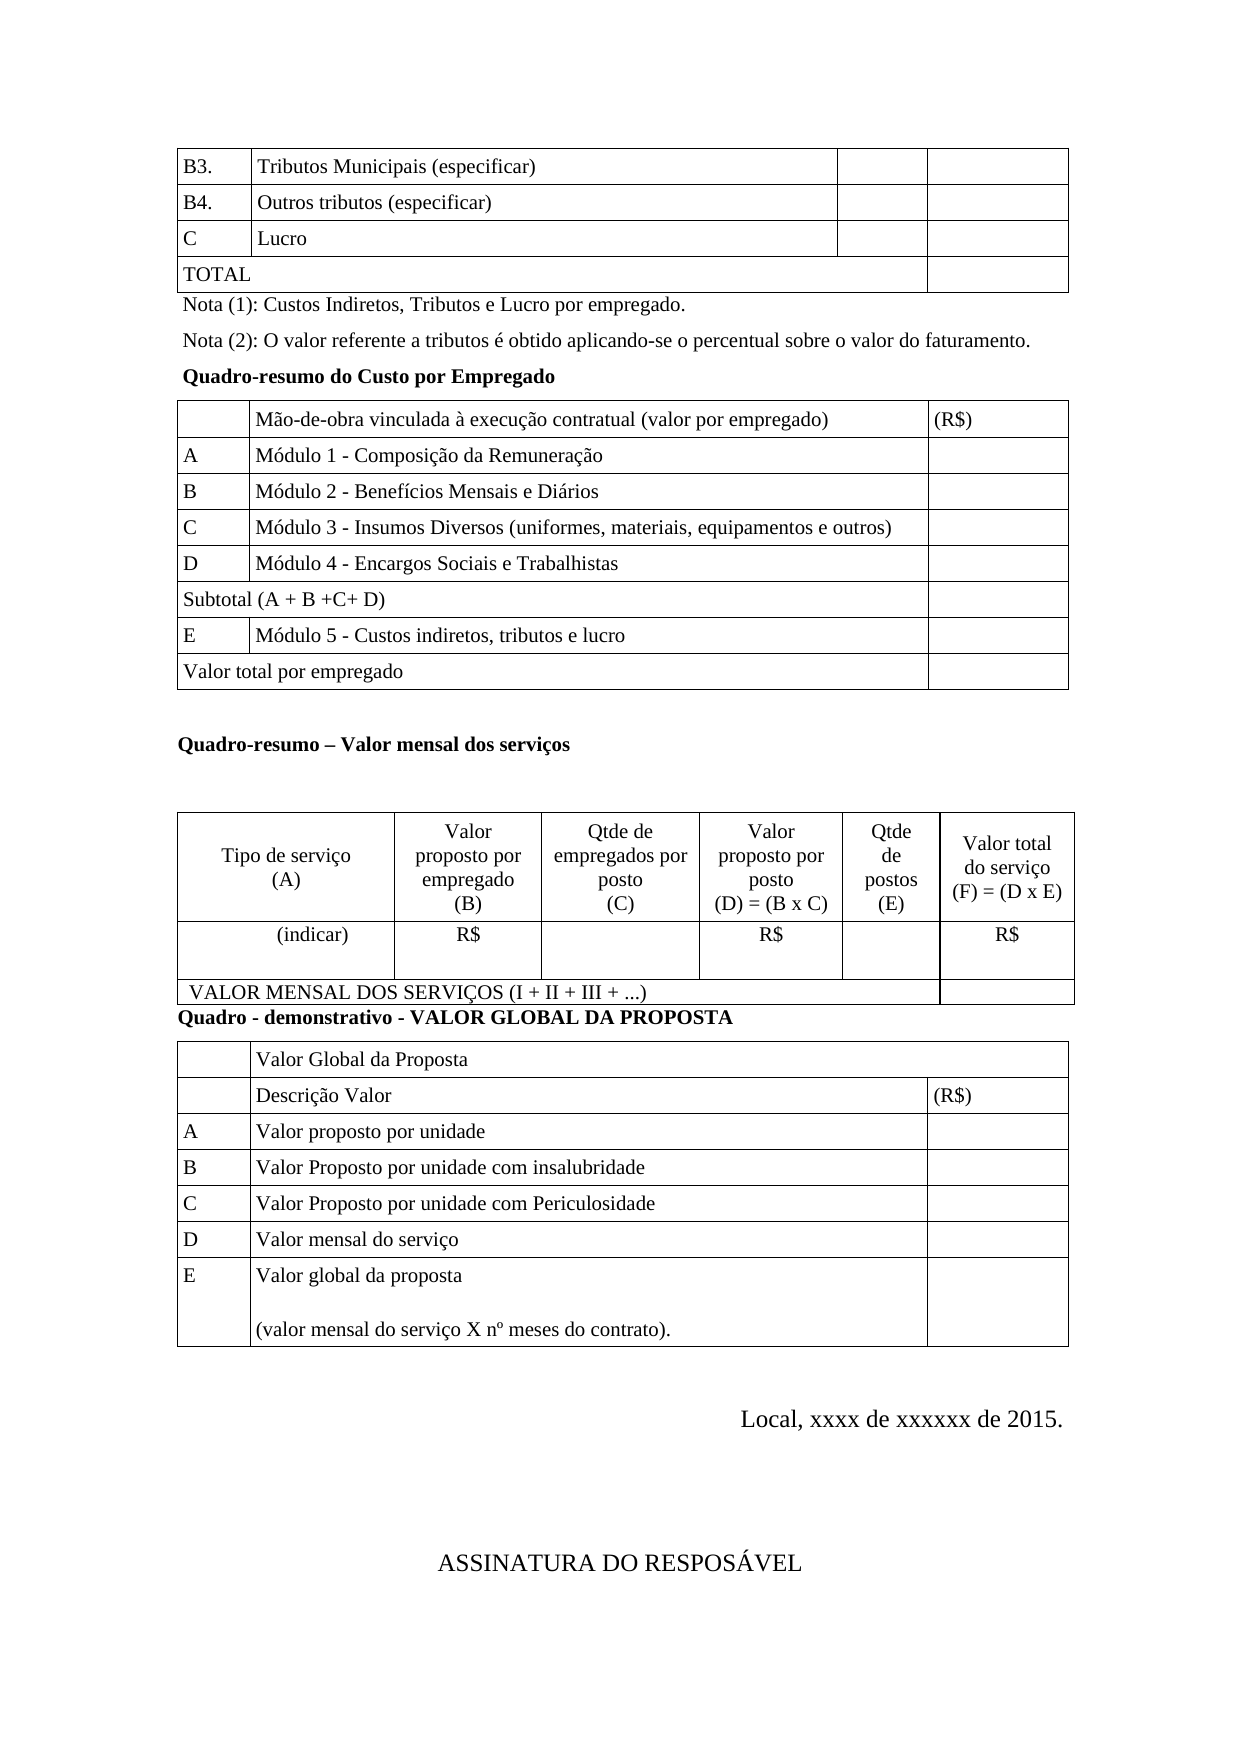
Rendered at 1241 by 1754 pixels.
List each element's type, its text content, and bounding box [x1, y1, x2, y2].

table_cell [928, 1150, 1068, 1185]
table_cell [941, 980, 1074, 1004]
table_cell [838, 185, 927, 220]
table_cell VALOR MENSAL DOS SERVIÇOS (I + II + III + ...) [178, 980, 939, 1004]
table_cell B [178, 1150, 250, 1185]
table_cell Subtotal (A + B +C+ D) [178, 582, 928, 617]
text Quadro-resumo – Valor mensal dos serviços [177, 732, 1063, 756]
table_cell (indicar) [225, 922, 394, 978]
table_header Qtde de postos (E) [843, 813, 939, 921]
table_cell D [178, 1222, 250, 1257]
table_cell Valor Proposto por unidade com Periculosidade [251, 1186, 927, 1221]
table_cell Valor global da proposta (valor mensal do serviço X nº meses do contrato). [251, 1258, 927, 1346]
table_header [178, 1042, 250, 1077]
table_cell [928, 1186, 1068, 1221]
table_cell Lucro [252, 221, 837, 256]
table_cell [928, 185, 1068, 220]
table_cell [929, 546, 1068, 581]
table_cell Módulo 3 - Insumos Diversos (uniformes, materiais, equipamentos e outros) [250, 510, 928, 544]
table_header Qtde de empregados por posto (C) [542, 813, 699, 921]
table_cell (R$) [928, 1078, 1068, 1113]
text Quadro - demonstrativo - VALOR GLOBAL DA PROPOSTA [177, 1005, 1063, 1029]
text Nota (1): Custos Indiretos, Tributos e Lucro por empregado. [177, 293, 1063, 316]
table_cell B [178, 474, 249, 508]
table_cell Valor Proposto por unidade com insalubridade [251, 1150, 927, 1185]
table_cell [178, 1078, 250, 1113]
table_header Valor proposto por empregado (B) [395, 813, 541, 921]
table_cell [929, 654, 1068, 689]
table_cell [929, 438, 1068, 472]
table_cell R$ [700, 922, 842, 978]
table_cell TOTAL [178, 257, 927, 292]
table_cell [928, 1114, 1068, 1149]
text ASSINATURA DO RESPOSÁVEL [177, 1548, 1063, 1577]
table_cell [843, 922, 939, 978]
table_cell B4. [178, 185, 251, 220]
text Nota (2): O valor referente a tributos é obtido aplicando-se o percentual sobre o valor do faturamento. [177, 328, 1063, 352]
table_cell R$ [941, 922, 1074, 978]
table_header Mão-de-obra vinculada à execução contratual (valor por empregado) [250, 401, 928, 436]
table_cell [928, 221, 1068, 256]
text Quadro-resumo do Custo por Empregado [177, 364, 1063, 388]
table_cell [929, 474, 1068, 508]
table_cell A [178, 1114, 250, 1149]
table_cell Tributos Municipais (especificar) [252, 149, 837, 184]
table_cell R$ [395, 922, 541, 978]
table_cell Módulo 1 - Composição da Remuneração [250, 438, 928, 472]
table_cell E [178, 1258, 250, 1346]
table_cell Valor total por empregado [178, 654, 928, 689]
table_cell B3. [178, 149, 251, 184]
table_cell Descrição Valor [251, 1078, 927, 1113]
table_cell A [178, 438, 249, 472]
table_cell [178, 922, 225, 978]
table_cell [928, 1258, 1068, 1346]
table_cell Outros tributos (especificar) [252, 185, 837, 220]
table_cell [929, 582, 1068, 617]
table_cell C [178, 221, 251, 256]
table_cell [929, 510, 1068, 544]
table_header (R$) [929, 401, 1068, 436]
table_cell Valor mensal do serviço [251, 1222, 927, 1257]
table_cell [838, 149, 927, 184]
table_cell Módulo 4 - Encargos Sociais e Trabalhistas [250, 546, 928, 581]
table_cell [542, 922, 699, 978]
table_cell [928, 1222, 1068, 1257]
table_cell Módulo 5 - Custos indiretos, tributos e lucro [250, 618, 928, 653]
table_cell Valor proposto por unidade [251, 1114, 927, 1149]
table_header Valor total do serviço (F) = (D x E) [941, 813, 1074, 921]
table_cell C [178, 510, 249, 544]
table_cell [928, 257, 1068, 292]
table_cell [929, 618, 1068, 653]
table_header [178, 401, 249, 436]
table_cell E [178, 618, 249, 653]
table_header Valor Global da Proposta [251, 1042, 1068, 1077]
table_header Tipo de serviço (A) [178, 813, 394, 921]
table_cell C [178, 1186, 250, 1221]
table_cell Módulo 2 - Benefícios Mensais e Diários [250, 474, 928, 508]
table_cell [838, 221, 927, 256]
table_cell D [178, 546, 249, 581]
table_cell [928, 149, 1068, 184]
text Local, xxxx de xxxxxx de 2015. [177, 1404, 1063, 1433]
table_header Valor proposto por posto (D) = (B x C) [700, 813, 842, 921]
